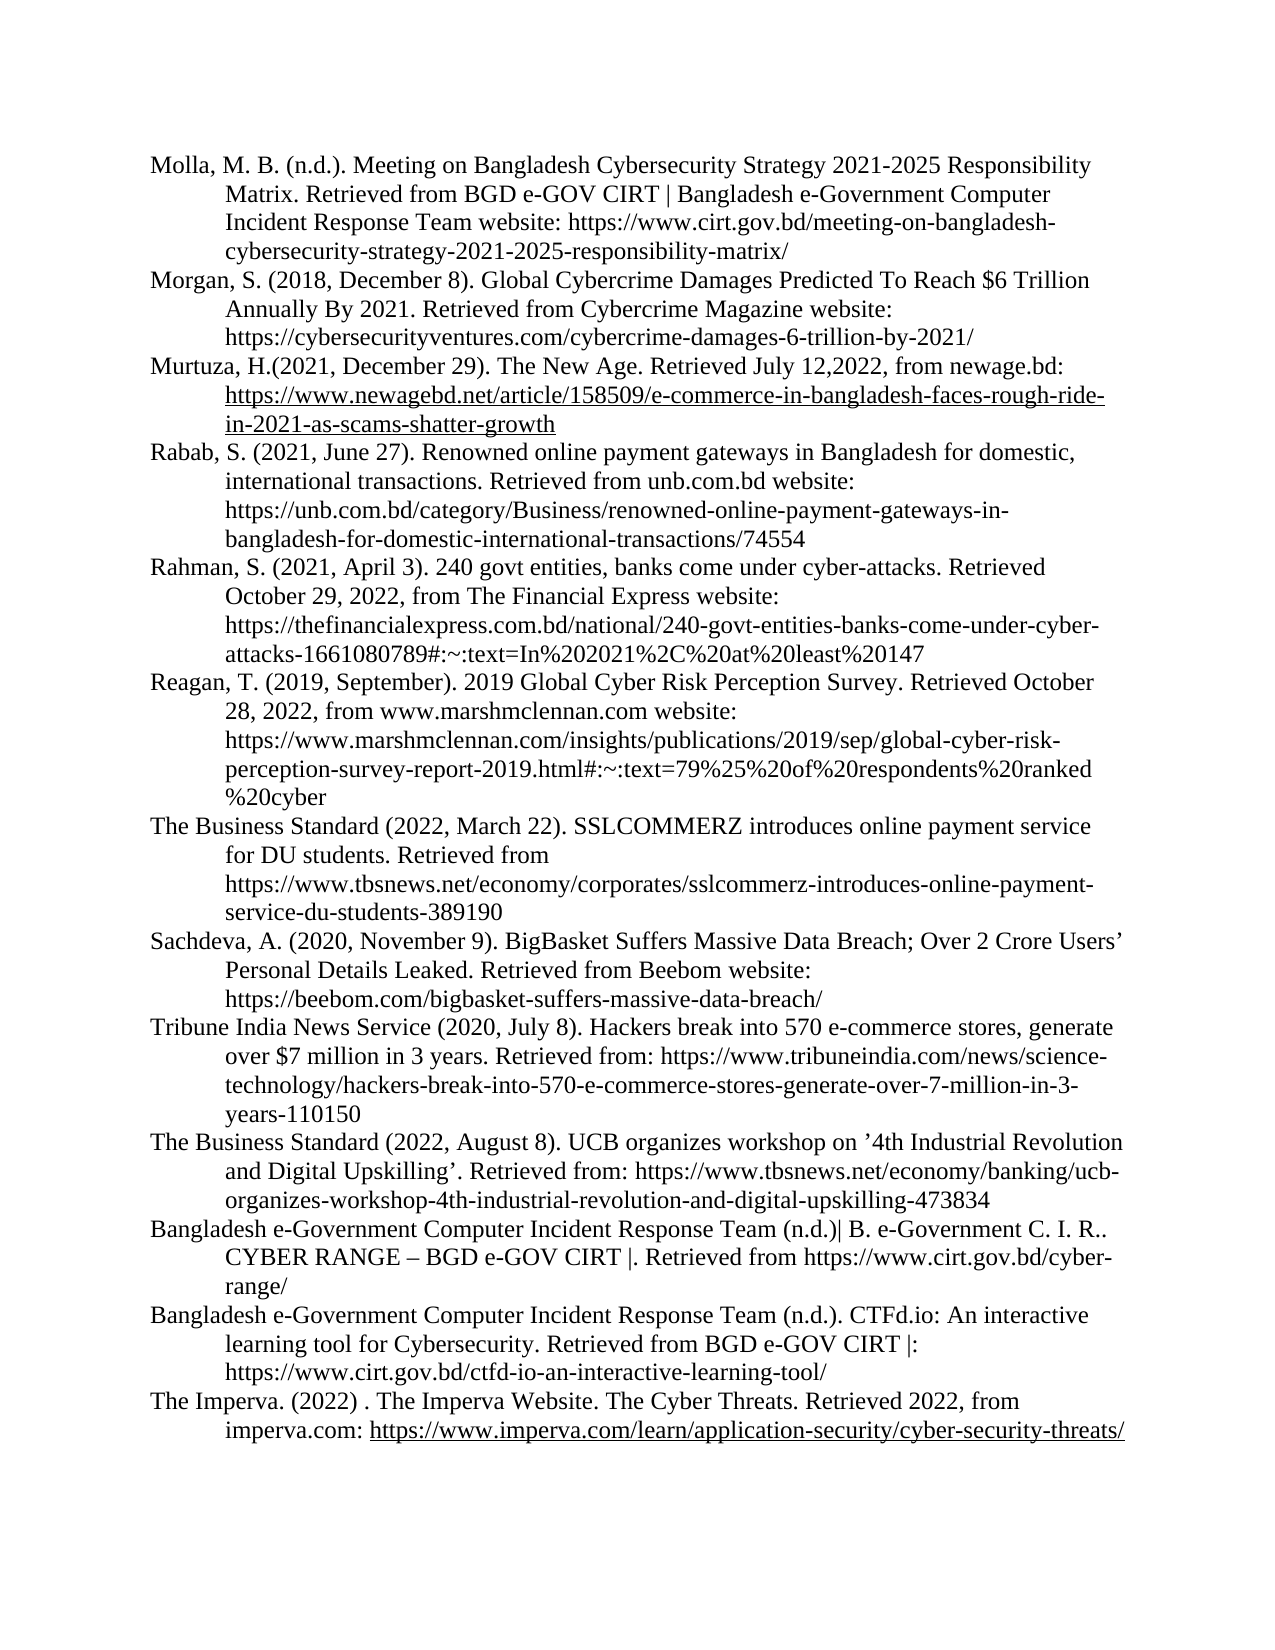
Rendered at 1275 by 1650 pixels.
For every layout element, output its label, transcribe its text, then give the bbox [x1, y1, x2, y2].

text Bangladesh e-Government Computer Incident Response Team (n.d.). CTFd.io: An interactive learning tool for Cybersecurity. Retrieved from BGD e-GOV CIRT |: https://www.cirt.gov.bd/ctfd-io-an-interactive-learning-tool/ [150, 1300, 1125, 1386]
text Murtuza, H.(2021, December 29). The New Age. Retrieved July 12,2022, from newage.bd: https://www.newagebd.net/article/158509/e-commerce-in-bangladesh-faces-rough-ride-in-2021-as-scams-shatter-growth [150, 351, 1125, 437]
text Rabab, S. (2021, June 27). Renowned online payment gateways in Bangladesh for domestic, international transactions. Retrieved from unb.com.bd website: https://unb.com.bd/category/Business/renowned-online-payment-gateways-in-bangladesh-for-domestic-international-transactions/74554 [150, 437, 1125, 552]
text Sachdeva, A. (2020, November 9). BigBasket Suffers Massive Data Breach; Over 2 Crore Users’ Personal Details Leaked. Retrieved from Beebom website: https://beebom.com/bigbasket-suffers-massive-data-breach/ [150, 926, 1125, 1012]
text Reagan, T. (2019, September). 2019 Global Cyber Risk Perception Survey. Retrieved October 28, 2022, from www.marshmclennan.com website: https://www.marshmclennan.com/insights/publications/2019/sep/global-cyber-risk-perception-survey-report-2019.html#:~:text=79%25%20of%20respondents%20ranked%20cyber [150, 667, 1125, 811]
text Molla, M. B. (n.d.). Meeting on Bangladesh Cybersecurity Strategy 2021-2025 Responsibility Matrix. Retrieved from BGD e-GOV CIRT | Bangladesh e-Government Computer Incident Response Team website: https://www.cirt.gov.bd/meeting-on-bangladesh-cybersecurity-strategy-2021-2025-responsibility-matrix/ [150, 150, 1125, 265]
text The Imperva. (2022) . The Imperva Website. The Cyber Threats. Retrieved 2022, from imperva.com: https://www.imperva.com/learn/application-security/cyber-security-threats/ [150, 1386, 1125, 1444]
text Bangladesh e-Government Computer Incident Response Team (n.d.)| B. e-Government C. I. R.. CYBER RANGE – BGD e-GOV CIRT |. Retrieved from https://www.cirt.gov.bd/cyber-range/ [150, 1214, 1125, 1300]
text Tribune India News Service (2020, July 8). Hackers break into 570 e-commerce stores, generate over $7 million in 3 years. Retrieved from: https://www.tribuneindia.com/news/science-technology/hackers-break-into-570-e-commerce-stores-generate-over-7-million-in-3-years-110150 [150, 1012, 1125, 1127]
text The Business Standard (2022, March 22). SSLCOMMERZ introduces online payment service for DU students. Retrieved from https://www.tbsnews.net/economy/corporates/sslcommerz-introduces-online-payment-service-du-students-389190 [150, 811, 1125, 926]
text Rahman, S. (2021, April 3). 240 govt entities, banks come under cyber-attacks. Retrieved October 29, 2022, from The Financial Express website: https://thefinancialexpress.com.bd/national/240-govt-entities-banks-come-under-cyber-attacks-1661080789#:~:text=In%202021%2C%20at%20least%20147 [150, 552, 1125, 667]
text The Business Standard (2022, August 8). UCB organizes workshop on ’4th Industrial Revolution and Digital Upskilling’. Retrieved from: https://www.tbsnews.net/economy/banking/ucb-organizes-workshop-4th-industrial-revolution-and-digital-upskilling-473834 [150, 1127, 1125, 1214]
text Morgan, S. (2018, December 8). Global Cybercrime Damages Predicted To Reach $6 Trillion Annually By 2021. Retrieved from Cybercrime Magazine website: https://cybersecurityventures.com/cybercrime-damages-6-trillion-by-2021/ [150, 265, 1125, 351]
